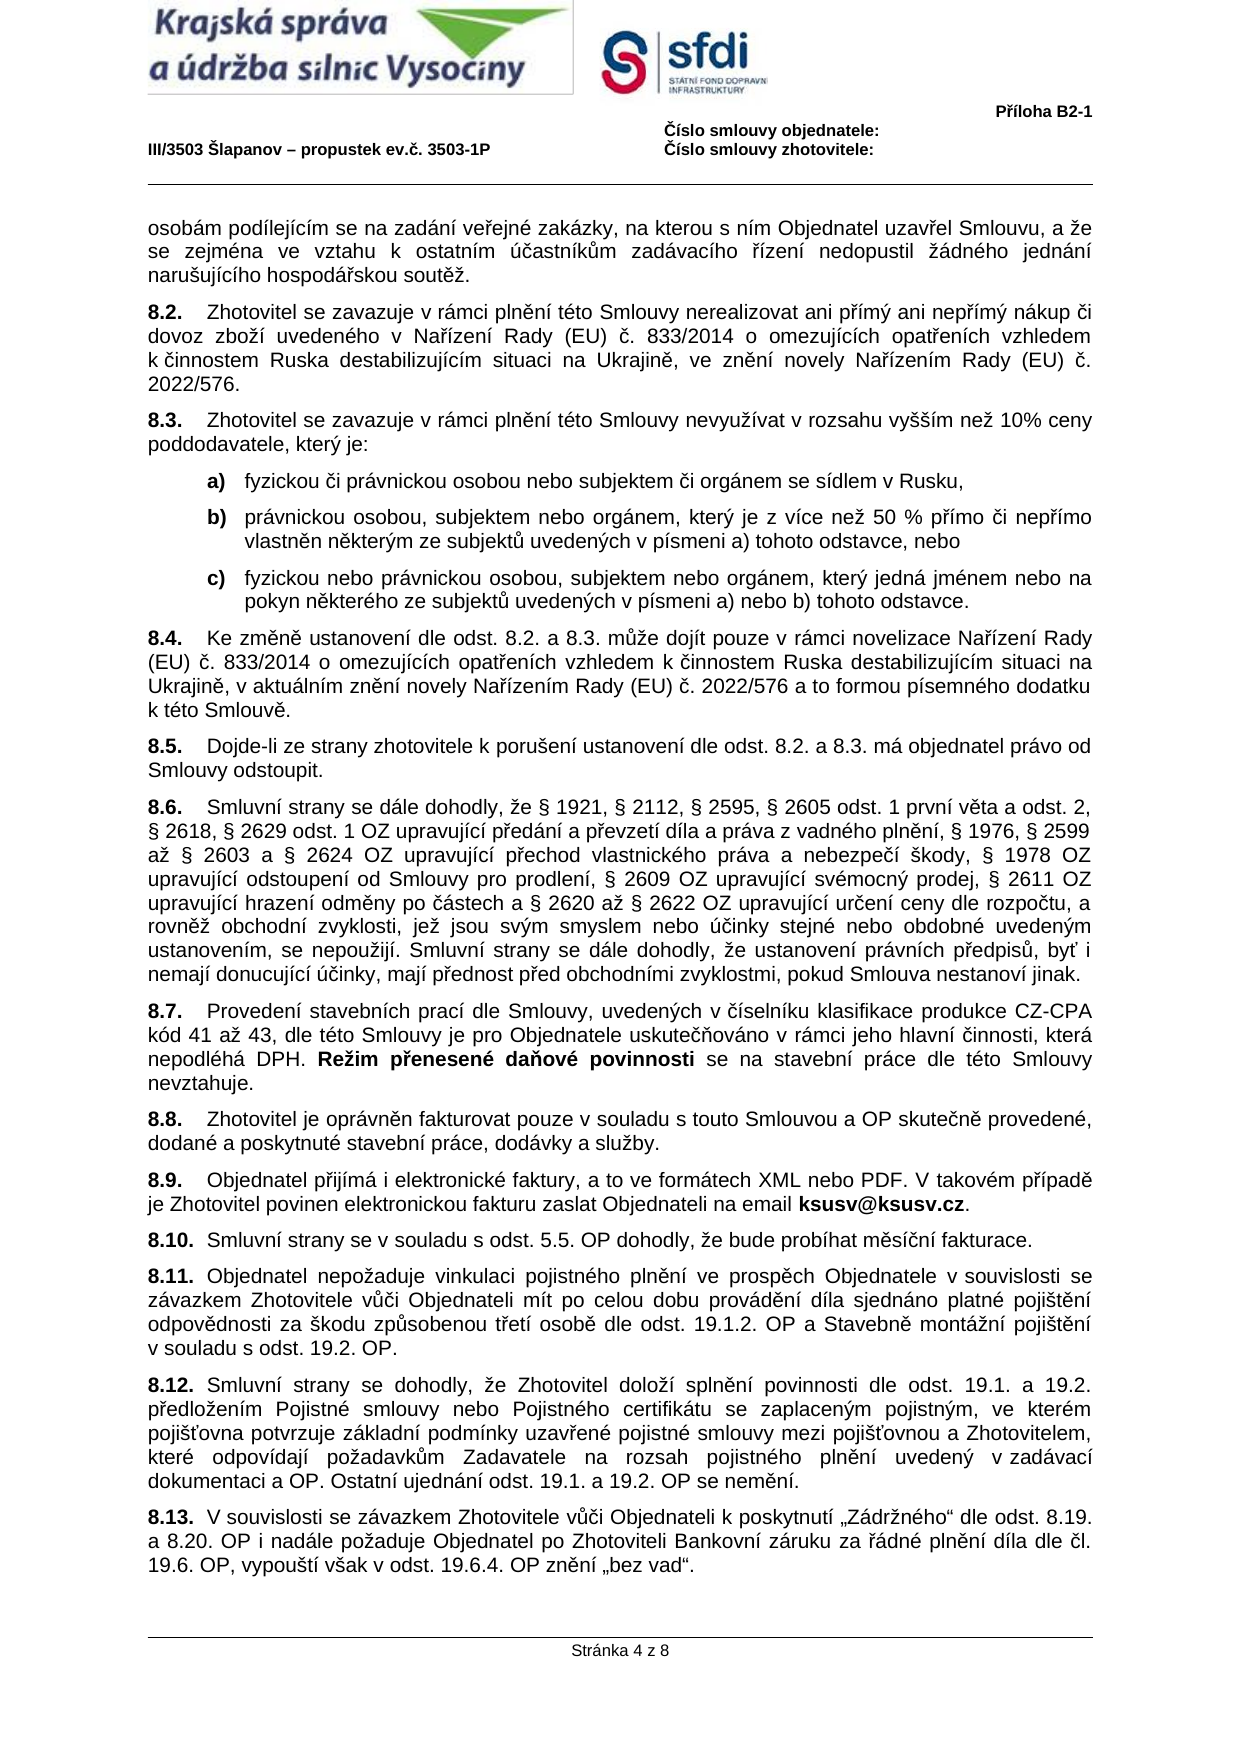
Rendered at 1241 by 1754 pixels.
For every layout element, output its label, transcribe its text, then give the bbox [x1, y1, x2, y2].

picture [147, 0, 574, 96]
list Smluvní strany se dále dohodly, že § 1921, § 2112, § 2595, § 2605 odst. 1 první věta a odst. 2, § 2618, § 2629 odst. 1 OZ upravující předání a převzetí díla a práva z vadného plnění, § 1976, § 2599 až § 2603 a § 2624 OZ upravující přechod vlastnického práva a nebezpečí škody, § 1978 OZ upravující odstoupení od Smlouvy pro prodlení, § 2609 OZ upravující svémocný prodej, § 2611 OZ upravující hrazení odměny po částech a § 2620 až § 2622 OZ upravující určení ceny dle rozpočtu, a rovněž obchodní zvyklosti, jež jsou svým smyslem nebo účinky stejné nebo obdobné uvedeným ustanovením, se nepoužijí. Smluvní strany se dále dohodly, že ustanovení právních předpisů, byť i nemají donucující účinky, mají přednost před obchodními zvyklostmi, pokud Smlouva nestanoví jinak. [148, 794, 1093, 986]
list Smluvní strany se dohodly, že Zhotovitel doloží splnění povinnosti dle odst. 19.1. a 19.2. předložením Pojistné smlouvy nebo Pojistného certifikátu se zaplaceným pojistným, ve kterém pojišťovna potvrzuje základní podmínky uzavřené pojistné smlouvy mezi pojišťovnou a Zhotovitelem, které odpovídají požadavkům Zadavatele na rozsah pojistného plnění uvedený v zadávací dokumentaci a OP. Ostatní ujednání odst. 19.1. a 19.2. OP se nemění. [148, 1373, 1093, 1492]
list Ke změně ustanovení dle odst. 8.2. a 8.3. může dojít pouze v rámci novelizace Nařízení Rady (EU) č. 833/2014 o omezujících opatřeních vzhledem k činnostem Ruska destabilizujícím situaci na Ukrajině, v aktuálním znění novely Nařízením Rady (EU) č. 2022/576 a to formou písemného dodatku k této Smlouvě. [148, 626, 1093, 722]
list Objednatel přijímá i elektronické faktury, a to ve formátech XML nebo PDF. V takovém případě je Zhotovitel povinen elektronickou fakturu zaslat Objednateli na email ksusv@ksusv.cz. [148, 1167, 1093, 1215]
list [148, 215, 1093, 287]
list Zhotovitel se zavazuje v rámci plnění této Smlouvy nevyužívat v rozsahu vyšším než 10% ceny poddodavatele, který je: [148, 408, 1093, 456]
list Provedení stavebních prací dle Smlouvy, uvedených v číselníku klasifikace produkce CZ-CPA kód 41 až 43, dle této Smlouvy je pro Objednatele uskutečňováno v rámci jeho hlavní činnosti, která nepodléhá DPH. Režim přenesené daňové povinnosti se na stavební práce dle této Smlouvy nevztahuje. [148, 999, 1093, 1094]
list fyzickou nebo právnickou osobou, subjektem nebo orgánem, který jedná jménem nebo na pokyn některého ze subjektů uvedených v písmeni a) nebo b) tohoto odstavce. [207, 565, 1093, 613]
list Zhotovitel je oprávněn fakturovat pouze v souladu s touto Smlouvou a OP skutečně provedené, dodané a poskytnuté stavební práce, dodávky a služby. [148, 1107, 1093, 1155]
list fyzickou či právnickou osobou nebo subjektem či orgánem se sídlem v Rusku, [207, 468, 1093, 492]
list Dojde-li ze strany zhotovitele k porušení ustanovení dle odst. 8.2. a 8.3. má objednatel právo od Smlouvy odstoupit. [148, 734, 1093, 782]
list právnickou osobou, subjektem nebo orgánem, který je z více než 50 % přímo či nepřímo vlastněn některým ze subjektů uvedených v písmeni a) tohoto odstavce, nebo [207, 505, 1093, 553]
list V souvislosti se závazkem Zhotovitele vůči Objednateli k poskytnutí „Zádržného“ dle odst. 8.19. a 8.20. OP i nadále požaduje Objednatel po Zhotoviteli Bankovní záruku za řádné plnění díla dle čl. 19.6. OP, vypouští však v odst. 19.6.4. OP znění „bez vad“. [148, 1505, 1093, 1577]
list Smluvní strany se v souladu s odst. 5.5. OP dohodly, že bude probíhat měsíční fakturace. [148, 1228, 1093, 1252]
list Zhotovitel se zavazuje v rámci plnění této Smlouvy nerealizovat ani přímý ani nepřímý nákup či dovoz zboží uvedeného v Nařízení Rady (EU) č. 833/2014 o omezujících opatřeních vzhledem k činnostem Ruska destabilizujícím situaci na Ukrajině, ve znění novely Nařízením Rady (EU) č. 2022/576. [148, 300, 1093, 396]
picture [598, 14, 768, 108]
list Objednatel nepožaduje vinkulaci pojistného plnění ve prospěch Objednatele v souvislosti se závazkem Zhotovitele vůči Objednateli mít po celou dobu provádění díla sjednáno platné pojištění odpovědnosti za škodu způsobenou třetí osobě dle odst. 19.1.2. OP a Stavebně montážní pojištění v souladu s odst. 19.2. OP. [148, 1264, 1093, 1360]
